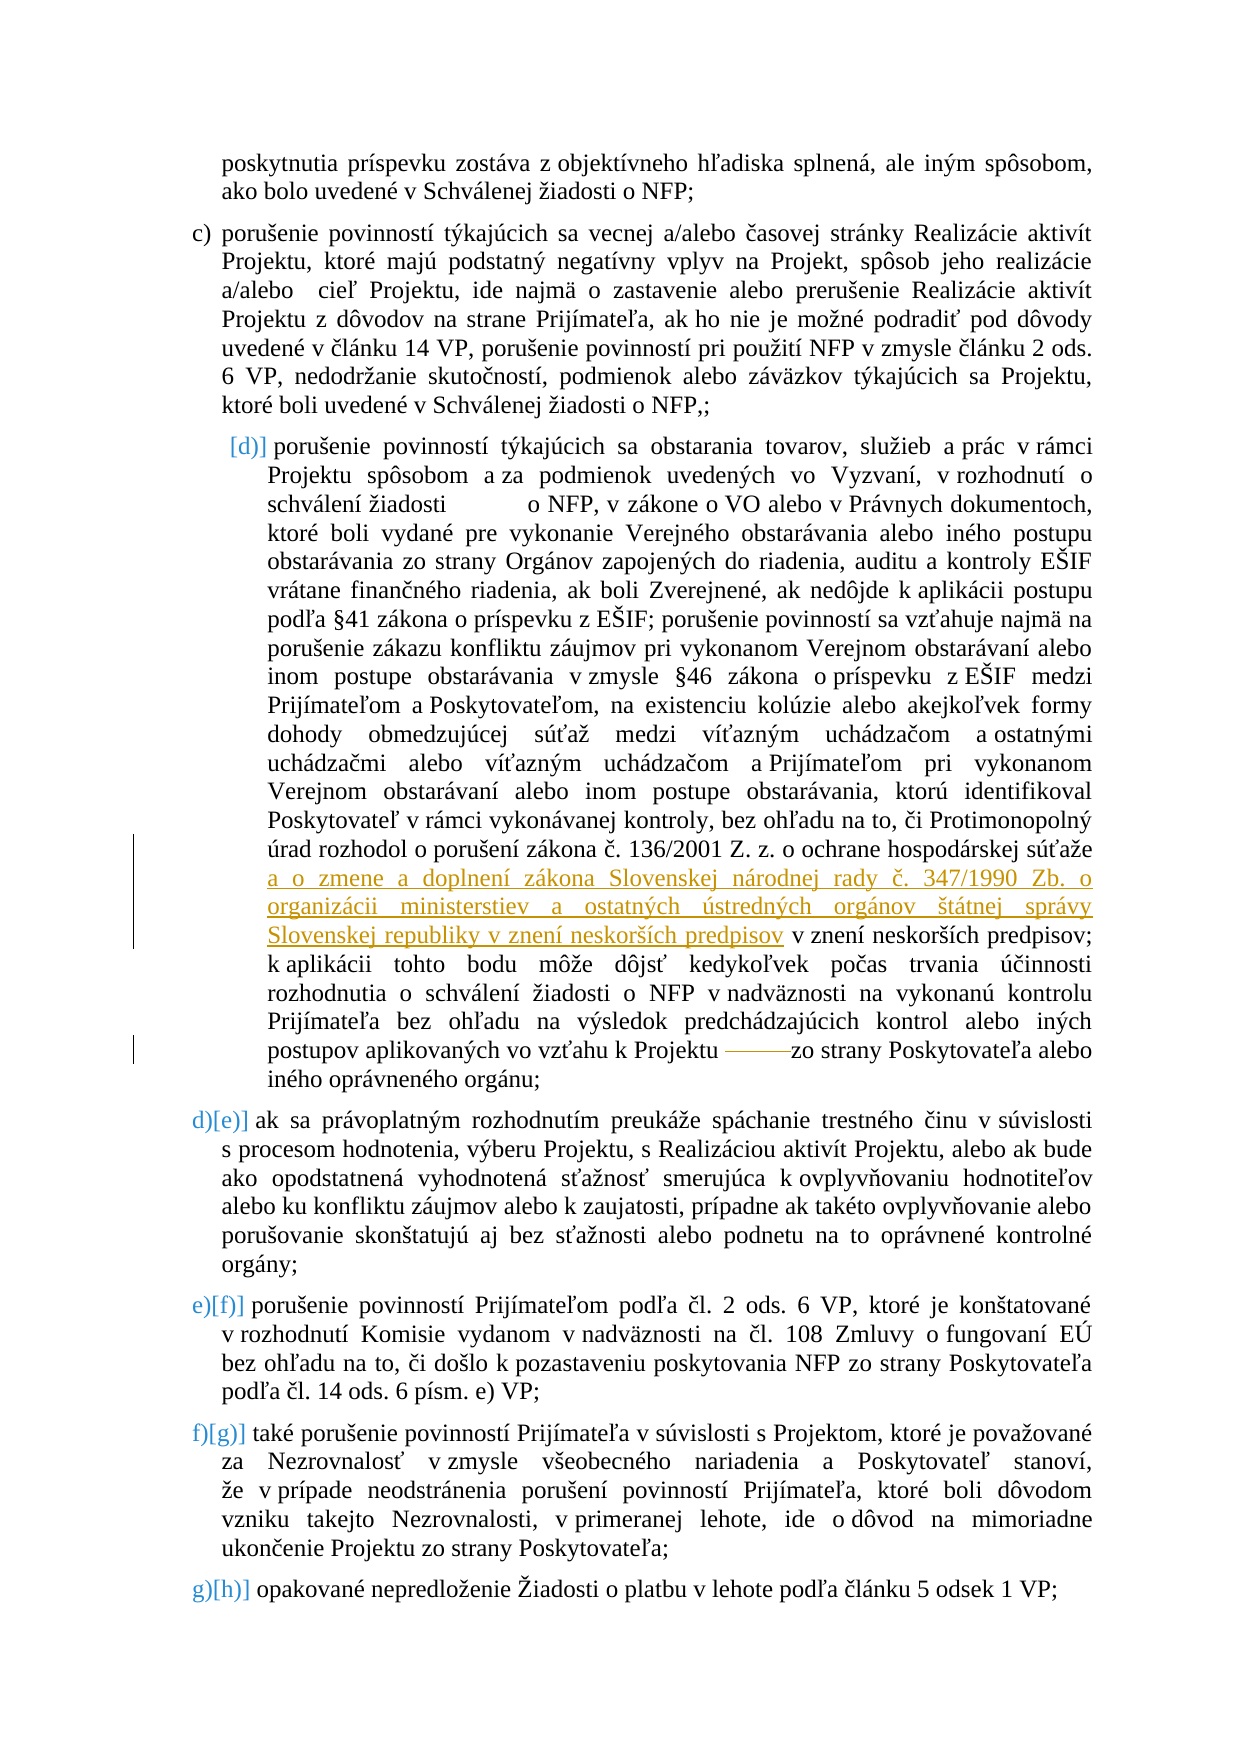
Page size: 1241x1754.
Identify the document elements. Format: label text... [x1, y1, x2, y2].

list opakované nepredloženie Žiadosti o platbu v lehote podľa článku 5 odsek 1 VP; [192, 1574, 1093, 1603]
list také porušenie povinností Prijímateľa v súvislosti s Projektom, ktoré je považované za Nezrovnalosť v zmysle všeobecného nariadenia a Poskytovateľ stanoví, že v prípade neodstránenia porušení povinností Prijímateľa, ktoré boli dôvodom vzniku takejto Nezrovnalosti, v primeranej lehote, ide o dôvod na mimoriadne ukončenie Projektu zo strany Poskytovateľa; [192, 1418, 1093, 1561]
list porušenie povinností týkajúcich sa vecnej a/alebo časovej stránky Realizácie aktivít Projektu, ktoré majú podstatný negatívny vplyv na Projekt, spôsob jeho realizácie a/alebo cieľ Projektu, ide najmä o zastavenie alebo prerušenie Realizácie aktivít Projektu z dôvodov na strane Prijímateľa, ak ho nie je možné podradiť pod dôvody uvedené v článku 14 VP, porušenie povinností pri použití NFP v zmysle článku 2 ods. 6 VP, nedodržanie skutočností, podmienok alebo záväzkov týkajúcich sa Projektu, ktoré boli uvedené v Schválenej žiadosti o NFP,; [192, 218, 1093, 419]
list ak sa právoplatným rozhodnutím preukáže spáchanie trestného činu v súvislosti s procesom hodnotenia, výberu Projektu, s Realizáciou aktivít Projektu, alebo ak bude ako opodstatnená vyhodnotená sťažnosť smerujúca k ovplyvňovaniu hodnotiteľov alebo ku konfliktu záujmov alebo k zaujatosti, prípadne ak takéto ovplyvňovanie alebo porušovanie skonštatujú aj bez sťažnosti alebo podnetu na to oprávnené kontrolné orgány; [192, 1105, 1093, 1278]
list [192, 148, 1093, 205]
list porušenie povinností týkajúcich sa obstarania tovarov, služieb a prác v rámci Projektu spôsobom a za podmienok uvedených vo Vyzvaní, v rozhodnutí o schválení žiadosti o NFP, v zákone o VO alebo v Právnych dokumentoch, ktoré boli vydané pre vykonanie Verejného obstarávania alebo iného postupu obstarávania zo strany Orgánov zapojených do riadenia, auditu a kontroly EŠIF vrátane finančného riadenia, ak boli Zverejnené, ak nedôjde k aplikácii postupu podľa §41 zákona o príspevku z EŠIF; porušenie povinností sa vzťahuje najmä na porušenie zákazu konfliktu záujmov pri vykonanom Verejnom obstarávaní alebo inom postupe obstarávania v zmysle §46 zákona o príspevku z EŠIF medzi Prijímateľom a Poskytovateľom, na existenciu kolúzie alebo akejkoľvek formy dohody obmedzujúcej súťaž medzi víťazným uchádzačom a ostatnými uchádzačmi alebo víťazným uchádzačom a Prijímateľom pri vykonanom Verejnom obstarávaní alebo inom postupe obstarávania, ktorú identifikoval Poskytovateľ v rámci vykonávanej kontroly, bez ohľadu na to, či Protimonopolný úrad rozhodol o porušení zákona č. 136/2001 Z. z. o ochrane hospodárskej súťaže v znení neskorších predpisov; k aplikácii tohto bodu môže dôjsť kedykoľvek počas trvania účinnosti rozhodnutia o schválení žiadosti o NFP v nadväznosti na vykonanú kontrolu Prijímateľa bez ohľadu na výsledok predchádzajúcich kontrol alebo iných postupov aplikovaných vo vzťahu k Projektu zo strany Poskytovateľa alebo iného oprávneného orgánu; [229, 431, 1093, 1093]
list porušenie povinností Prijímateľom podľa čl. 2 ods. 6 VP, ktoré je konštatované v rozhodnutí Komisie vydanom v nadväznosti na čl. 108 Zmluvy o fungovaní EÚ bez ohľadu na to, či došlo k pozastaveniu poskytovania NFP zo strany Poskytovateľa podľa čl. 14 ods. 6 písm. e) VP; [192, 1290, 1093, 1405]
